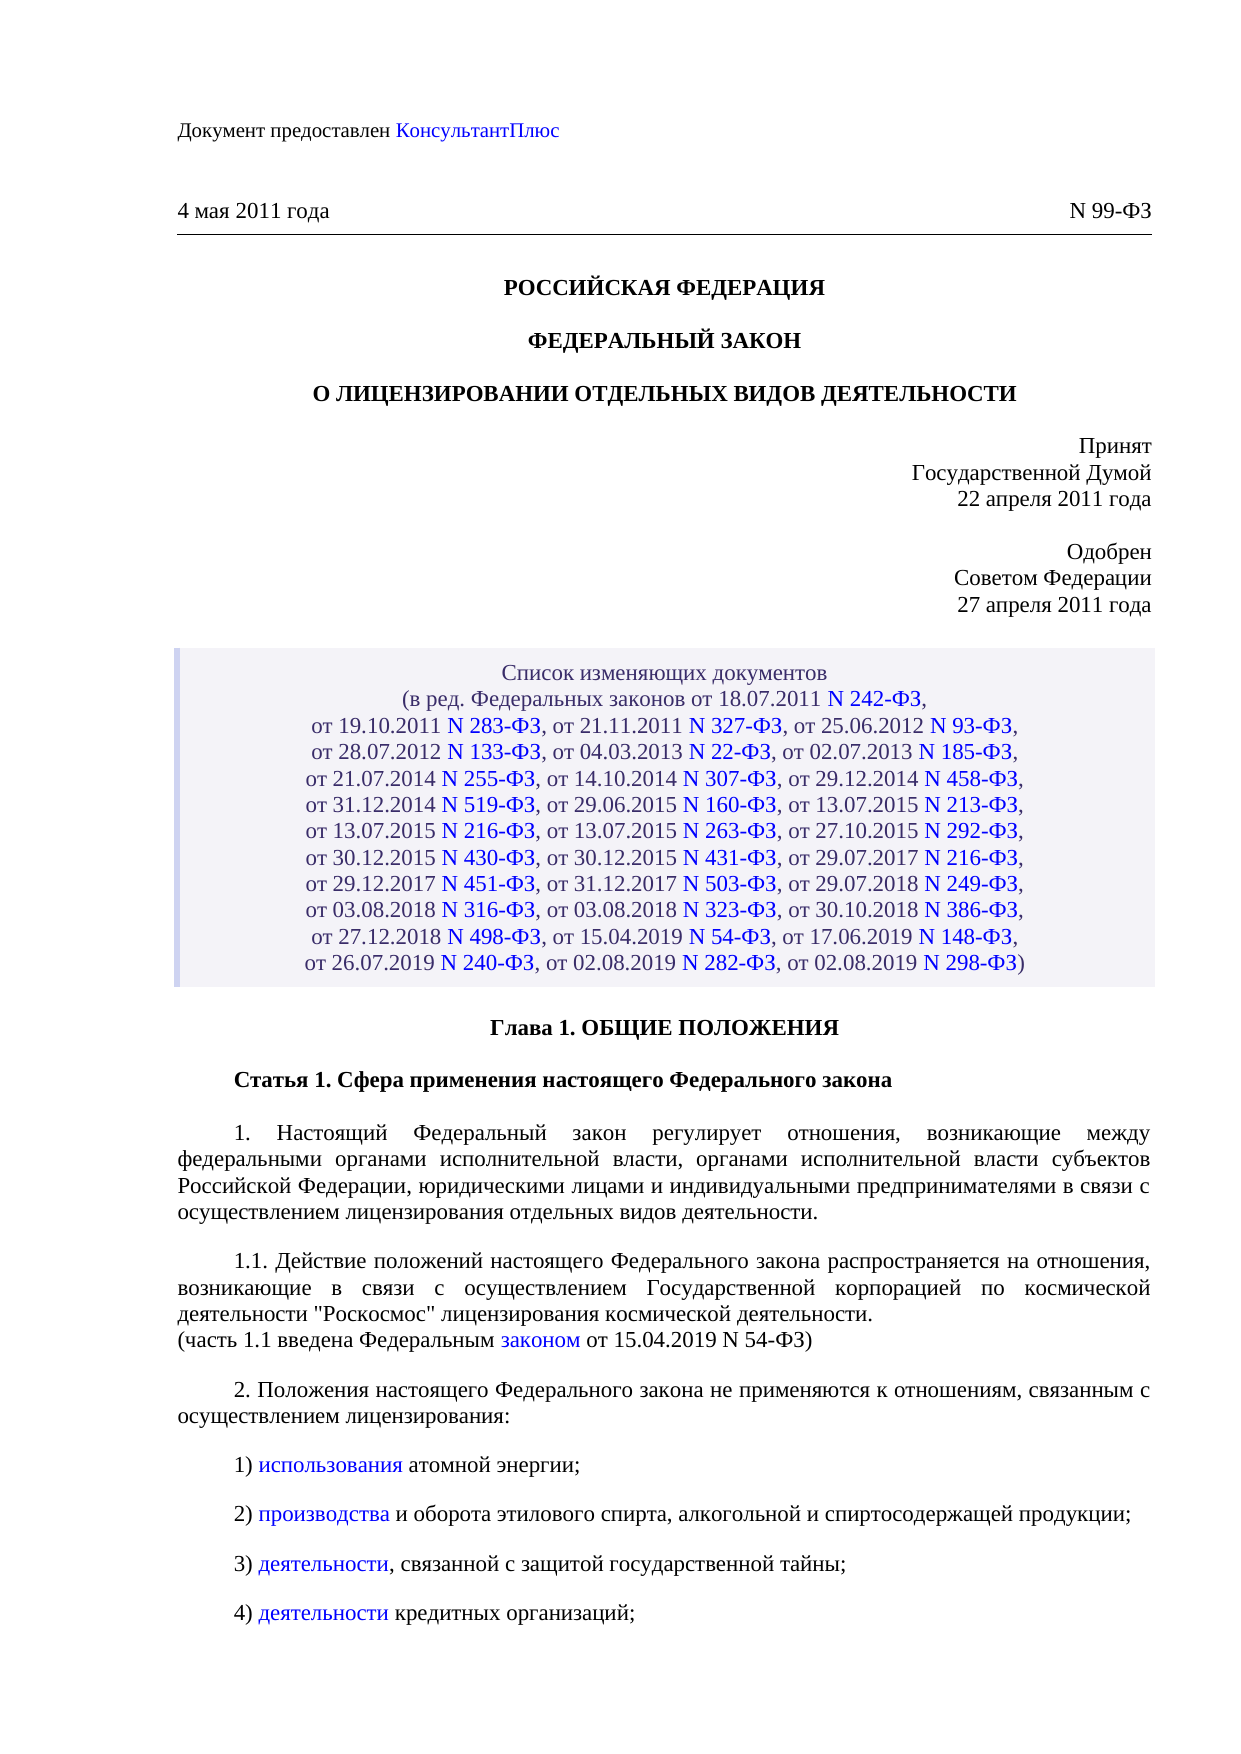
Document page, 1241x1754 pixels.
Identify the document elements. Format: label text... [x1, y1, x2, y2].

table_header Список изменяющих документов (в ред. Федеральных законов от 18.07.2011 N 242-ФЗ, от 19.10.2011 N 283-ФЗ, от 21.11.2011 N 327-ФЗ, от 25.06.2012 N 93-ФЗ, от 28.07.2012 N 133-ФЗ, от 04.03.2013 N 22-ФЗ, от 02.07.2013 N 185-ФЗ, от 21.07.2014 N 255-ФЗ, от 14.10.2014 N 307-ФЗ, от 29.12.2014 N 458-ФЗ, от 31.12.2014 N 519-ФЗ, от 29.06.2015 N 160-ФЗ, от 13.07.2015 N 213-ФЗ, от 13.07.2015 N 216-ФЗ, от 13.07.2015 N 263-ФЗ, от 27.10.2015 N 292-ФЗ, от 30.12.2015 N 430-ФЗ, от 30.12.2015 N 431-ФЗ, от 29.07.2017 N 216-ФЗ, от 29.12.2017 N 451-ФЗ, от 31.12.2017 N 503-ФЗ, от 29.07.2018 N 249-ФЗ, от 03.08.2018 N 316-ФЗ, от 03.08.2018 N 323-ФЗ, от 30.10.2018 N 386-ФЗ, от 27.12.2018 N 498-ФЗ, от 15.04.2019 N 54-ФЗ, от 17.06.2019 N 148-ФЗ, от 26.07.2019 N 240-ФЗ, от 02.08.2019 N 282-ФЗ, от 02.08.2019 N 298-ФЗ) [180, 648, 1149, 987]
text 27 апреля 2011 года [177, 591, 1152, 617]
text 1.1. Действие положений настоящего Федерального закона распространяется на отношения, возникающие в связи с осуществлением Государственной корпорацией по космической деятельности "Роскосмос" лицензирования космической деятельности. [177, 1247, 1152, 1326]
title Документ предоставлен КонсультантПлюс [177, 118, 1152, 171]
text 22 апреля 2011 года [177, 485, 1152, 512]
text 1. Настоящий Федеральный закон регулирует отношения, возникающие между федеральными органами исполнительной власти, органами исполнительной власти субъектов Российской Федерации, юридическими лицами и индивидуальными предпринимателями в связи с осуществлением лицензирования отдельных видов деятельности. [177, 1119, 1152, 1224]
text 4) деятельности кредитных организаций; [177, 1599, 1152, 1625]
text Государственной Думой [177, 459, 1152, 485]
table_header N 99-ФЗ [664, 197, 1152, 223]
title РОССИЙСКАЯ ФЕДЕРАЦИЯ [177, 274, 1152, 301]
text 2. Положения настоящего Федерального закона не применяются к отношениям, связанным с осуществлением лицензирования: [177, 1376, 1152, 1428]
title ФЕДЕРАЛЬНЫЙ ЗАКОН [177, 327, 1152, 353]
text Советом Федерации [177, 564, 1152, 591]
text Одобрен [177, 538, 1152, 564]
text 3) деятельности, связанной с защитой государственной тайны; [177, 1550, 1152, 1576]
text 1) использования атомной энергии; [177, 1451, 1152, 1478]
text Принят [177, 433, 1152, 459]
title Статья 1. Сфера применения настоящего Федерального закона [177, 1066, 1152, 1093]
title О ЛИЦЕНЗИРОВАНИИ ОТДЕЛЬНЫХ ВИДОВ ДЕЯТЕЛЬНОСТИ [177, 380, 1152, 406]
table_header 4 мая 2011 года [177, 197, 664, 223]
text (часть 1.1 введена Федеральным законом от 15.04.2019 N 54-ФЗ) [177, 1326, 1152, 1353]
title Глава 1. ОБЩИЕ ПОЛОЖЕНИЯ [177, 1013, 1152, 1040]
text 2) производства и оборота этилового спирта, алкогольной и спиртосодержащей продукции; [177, 1501, 1152, 1527]
